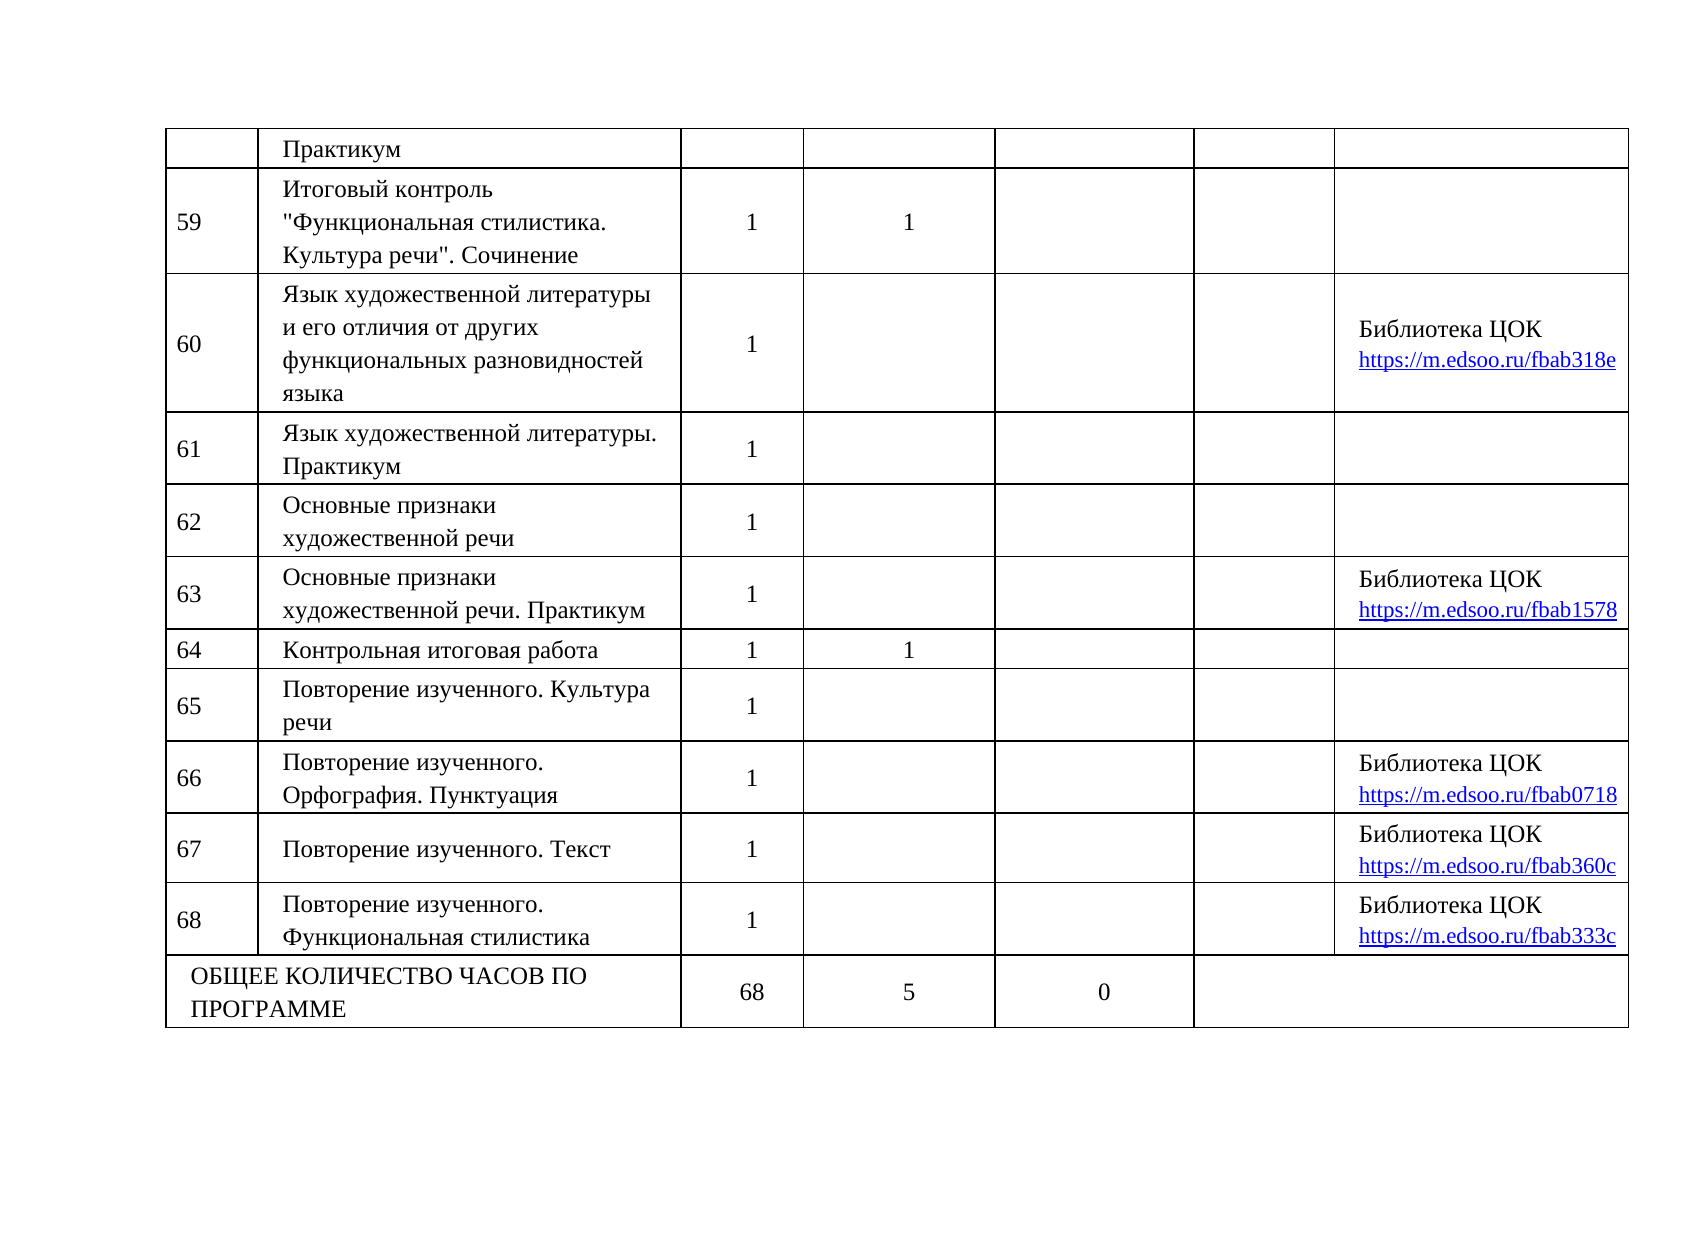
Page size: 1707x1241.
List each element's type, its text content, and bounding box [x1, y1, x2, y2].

table_cell 0 [996, 956, 1193, 1027]
table_cell 1 [804, 630, 994, 667]
table_cell [804, 274, 994, 411]
table_cell 1 [682, 814, 803, 882]
table_cell 61 [167, 413, 257, 483]
table_cell [1195, 129, 1334, 167]
table_cell 1 [804, 169, 994, 272]
table_cell [804, 557, 994, 628]
table_cell 5 [804, 956, 994, 1027]
table_cell [1195, 485, 1334, 556]
table_cell 1 [682, 669, 803, 740]
table_cell [804, 485, 994, 556]
table_cell [996, 274, 1193, 411]
table_cell [996, 485, 1193, 556]
table_cell 59 [167, 169, 257, 272]
table_cell [804, 669, 994, 740]
table_cell Язык художественной литературы и его отличия от других функциональных разновидностей языка [259, 274, 680, 411]
table_cell [1195, 883, 1334, 954]
table_cell [996, 883, 1193, 954]
table_cell 1 [682, 413, 803, 483]
table_cell 1 [682, 169, 803, 272]
table_cell [1195, 557, 1334, 628]
table_cell 1 [682, 274, 803, 411]
table_cell 60 [167, 274, 257, 411]
table_cell [996, 742, 1193, 812]
table_cell 68 [682, 956, 803, 1027]
table_cell [1195, 742, 1334, 812]
table_cell Основные признаки художественной речи [259, 485, 680, 556]
table_cell [1335, 630, 1628, 667]
table_cell [996, 129, 1193, 167]
table_cell [1195, 630, 1334, 667]
table_cell [1335, 485, 1628, 556]
table_cell Основные признаки художественной речи. Практикум [259, 557, 680, 628]
table_cell [1195, 169, 1334, 272]
table_cell [804, 129, 994, 167]
table_cell [1335, 669, 1628, 740]
table_cell 1 [682, 742, 803, 812]
table_cell [1195, 669, 1334, 740]
table_cell Библиотека ЦОК https://m.edsoo.ru/fbab333c [1335, 883, 1628, 954]
table_cell ОБЩЕЕ КОЛИЧЕСТВО ЧАСОВ ПО ПРОГРАММЕ [167, 956, 680, 1027]
table_cell 1 [682, 129, 803, 167]
table_cell 58 [167, 129, 257, 167]
table_cell 1 [682, 485, 803, 556]
table_cell 1 [682, 630, 803, 667]
table_cell 64 [167, 630, 257, 667]
table_cell Повторение изученного. Культура речи [259, 669, 680, 740]
table_cell [1195, 413, 1334, 483]
table_cell [996, 814, 1193, 882]
table_cell 66 [167, 742, 257, 812]
table_cell Библиотека ЦОК https://m.edsoo.ru/fbab360c [1335, 814, 1628, 882]
table_cell 62 [167, 485, 257, 556]
table_cell Библиотека ЦОК https://m.edsoo.ru/fbab1578 [1335, 557, 1628, 628]
table_cell Контрольная итоговая работа [259, 630, 680, 667]
table_cell Библиотека ЦОК https://m.edsoo.ru/fbab0718 [1335, 742, 1628, 812]
table_cell [996, 669, 1193, 740]
table_cell [1335, 169, 1628, 272]
table_cell [1335, 129, 1628, 167]
table_cell Итоговый контроль "Функциональная стилистика. Культура речи". Сочинение [259, 169, 680, 272]
table_cell [996, 169, 1193, 272]
table_cell [804, 413, 994, 483]
table_cell 67 [167, 814, 257, 882]
table_cell [1195, 814, 1334, 882]
table_cell 68 [167, 883, 257, 954]
table_cell 1 [682, 557, 803, 628]
table_cell [996, 630, 1193, 667]
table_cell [259, 129, 680, 167]
table_cell Библиотека ЦОК https://m.edsoo.ru/fbab318e [1335, 274, 1628, 411]
table_cell [804, 742, 994, 812]
table_cell Повторение изученного. Функциональная стилистика [259, 883, 680, 954]
table_cell [804, 883, 994, 954]
table_cell [1195, 274, 1334, 411]
table_cell Язык художественной литературы. Практикум [259, 413, 680, 483]
table_cell Повторение изученного. Орфография. Пунктуация [259, 742, 680, 812]
table_cell [804, 814, 994, 882]
table_cell [1195, 956, 1628, 1027]
table_cell [996, 557, 1193, 628]
table_cell 1 [682, 883, 803, 954]
table_cell 63 [167, 557, 257, 628]
table_cell [996, 413, 1193, 483]
table_cell Повторение изученного. Текст [259, 814, 680, 882]
table_cell [1335, 413, 1628, 483]
table_cell 65 [167, 669, 257, 740]
